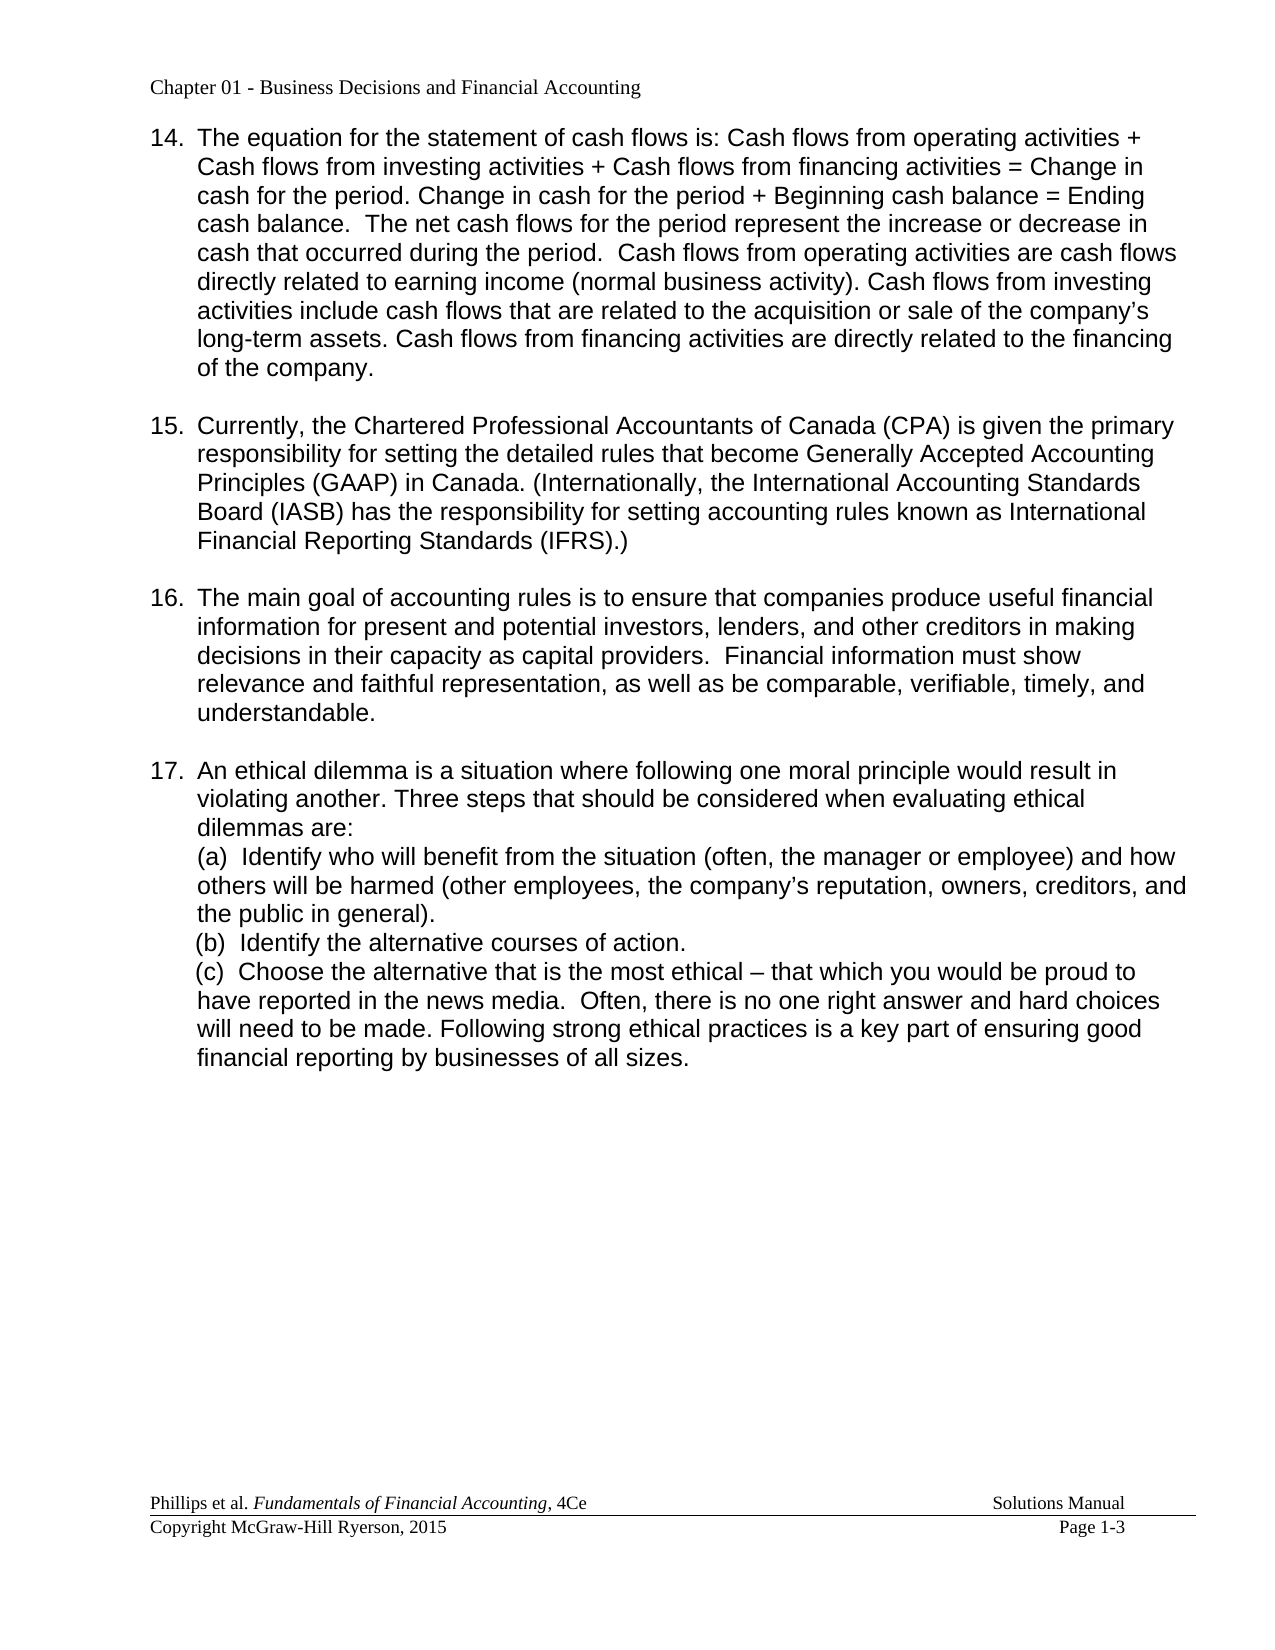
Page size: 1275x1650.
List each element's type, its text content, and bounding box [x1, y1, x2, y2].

list (a) Identify who will benefit from the situation (often, the manager or employee) and how others will be harmed (other employees, the company’s reputation, owners, creditors, and the public in general). [150, 842, 1196, 928]
list 17. An ethical dilemma is a situation where following one moral principle would result in violating another. Three steps that should be considered when evaluating ethical dilemmas are: [150, 756, 1196, 842]
list (b) Identify the alternative courses of action. [150, 928, 1196, 957]
list (c) Choose the alternative that is the most ethical – that which you would be proud to have reported in the news media. Often, there is no one right answer and hard choices will need to be made. Following strong ethical practices is a key part of ensuring good financial reporting by businesses of all sizes. [150, 957, 1196, 1072]
text 15. Currently, the Chartered Professional Accountants of Canada (CPA) is given the primary responsibility for setting the detailed rules that become Generally Accepted Accounting Principles (GAAP) in Canada. (Internationally, the International Accounting Standards Board (IASB) has the responsibility for setting accounting rules known as International Financial Reporting Standards (IFRS).) [150, 411, 1196, 554]
text 14. The equation for the statement of cash flows is: Cash flows from operating activities + Cash flows from investing activities + Cash flows from financing activities = Change in cash for the period. Change in cash for the period + Beginning cash balance = Ending cash balance. The net cash flows for the period represent the increase or decrease in cash that occurred during the period. Cash flows from operating activities are cash flows directly related to earning income (normal business activity). Cash flows from investing activities include cash flows that are related to the acquisition or sale of the company’s long-term assets. Cash flows from financing activities are directly related to the financing of the company. [150, 123, 1196, 382]
list 16. The main goal of accounting rules is to ensure that companies produce useful financial information for present and potential investors, lenders, and other creditors in making decisions in their capacity as capital providers. Financial information must show relevance and faithful representation, as well as be comparable, verifiable, timely, and understandable. [150, 583, 1196, 727]
